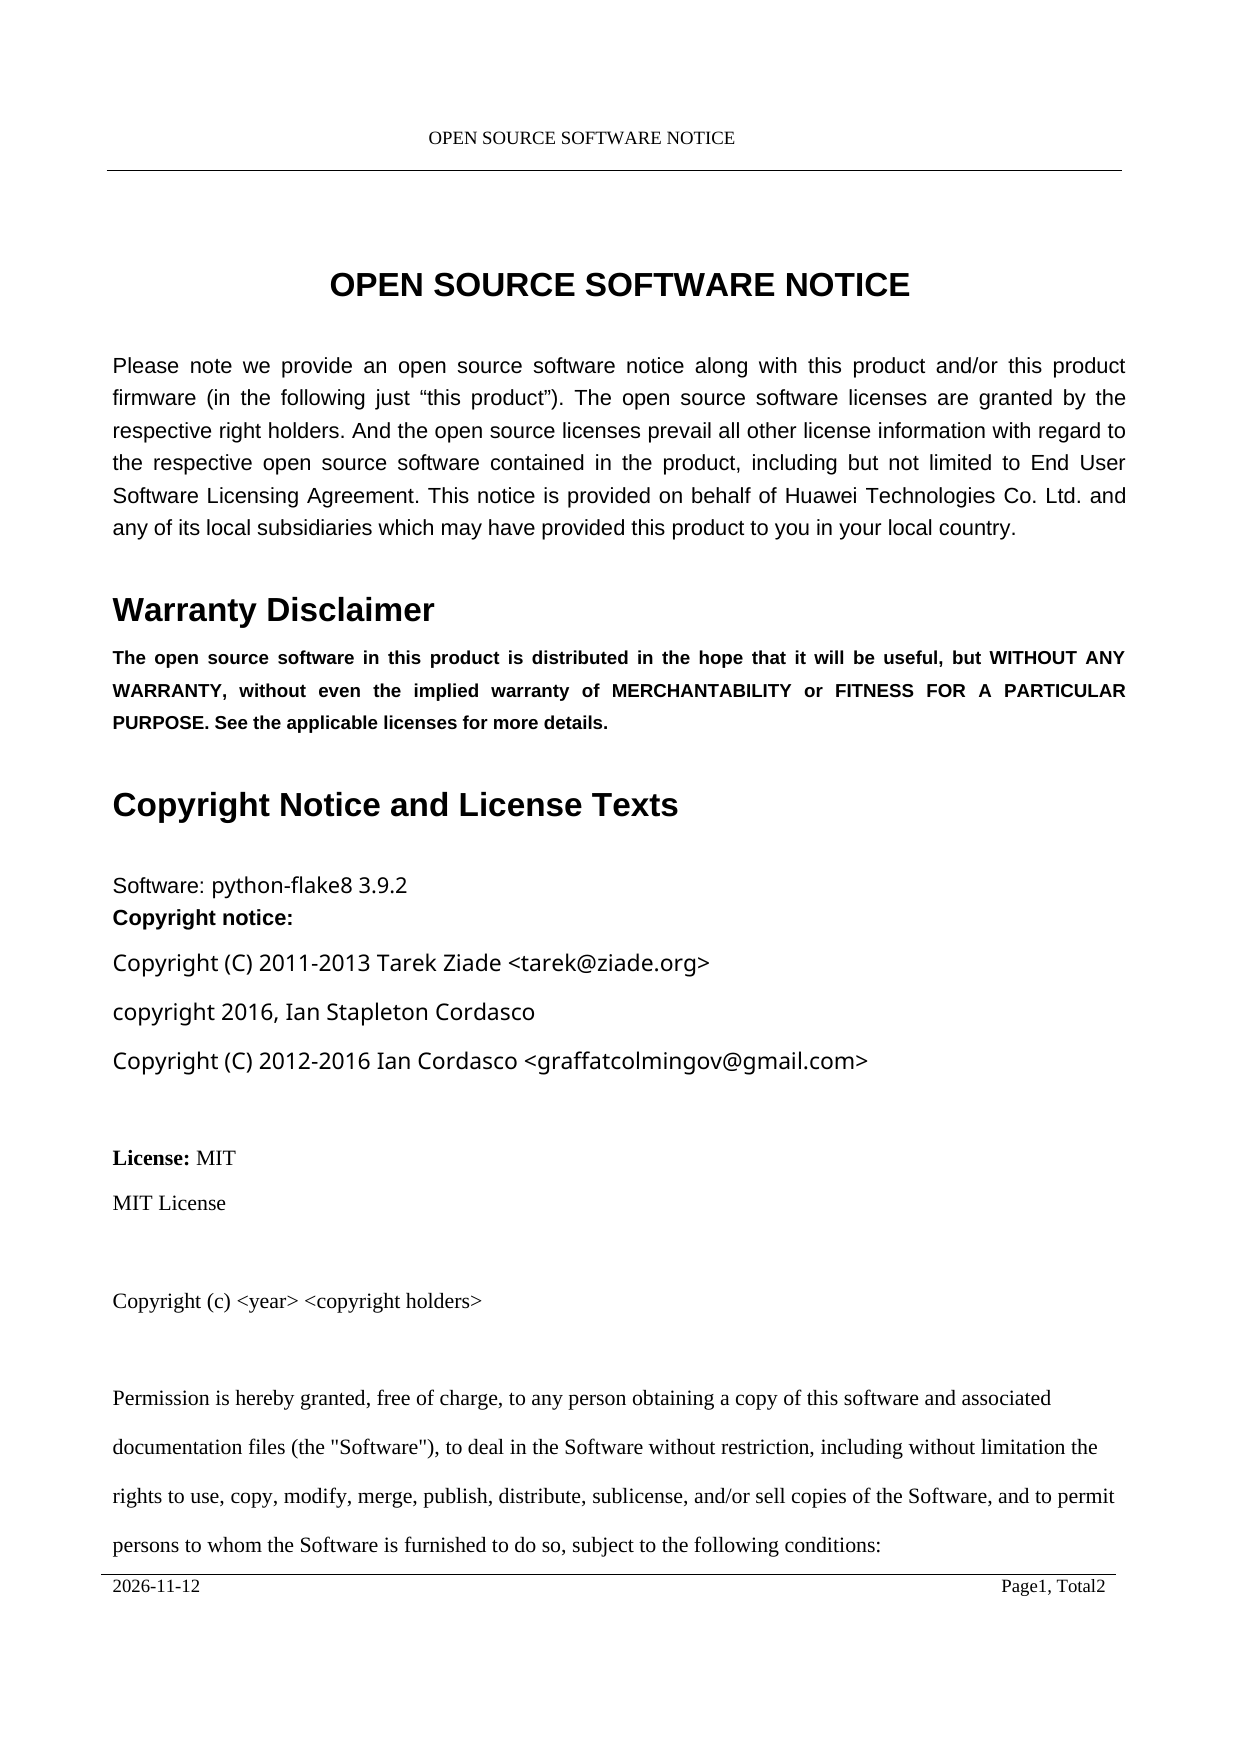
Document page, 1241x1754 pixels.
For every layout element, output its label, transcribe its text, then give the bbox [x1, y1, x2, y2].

text OPEN SOURCE SOFTWARE NOTICE [112, 251, 1128, 316]
text Copyright (C) 2011-2013 Tarek Ziade <tarek@ziade.org> copyright 2016, Ian Stapleton Cordasco Copyright (C) 2012-2016 Ian Cordasco <graffatcolmingov@gmail.com> [112, 947, 1128, 1125]
text Copyright notice: [112, 901, 1128, 934]
text Software: python-flake8 3.9.2 [112, 869, 1128, 901]
text The open source software in this product is distributed in the hope that it will be useful, but WITHOUT ANY WARRANTY, without even the implied warranty of MERCHANTABILITY or FITNESS FOR A PARTICULAR PURPOSE. See the applicable licenses for more details. [112, 641, 1128, 739]
text Warranty Disclaimer [112, 576, 1128, 641]
text License: MIT [112, 1142, 1128, 1174]
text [112, 1187, 1128, 1560]
text Copyright Notice and License Texts [112, 771, 1128, 836]
text Please note we provide an open source software notice along with this product and/or this product firmware (in the following just “this product”). The open source software licenses are granted by the respective right holders. And the open source licenses prevail all other license information with regard to the respective open source software contained in the product, including but not limited to End User Software Licensing Agreement. This notice is provided on behalf of Huawei Technologies Co. Ltd. and any of its local subsidiaries which may have provided this product to you in your local country. [112, 349, 1128, 544]
